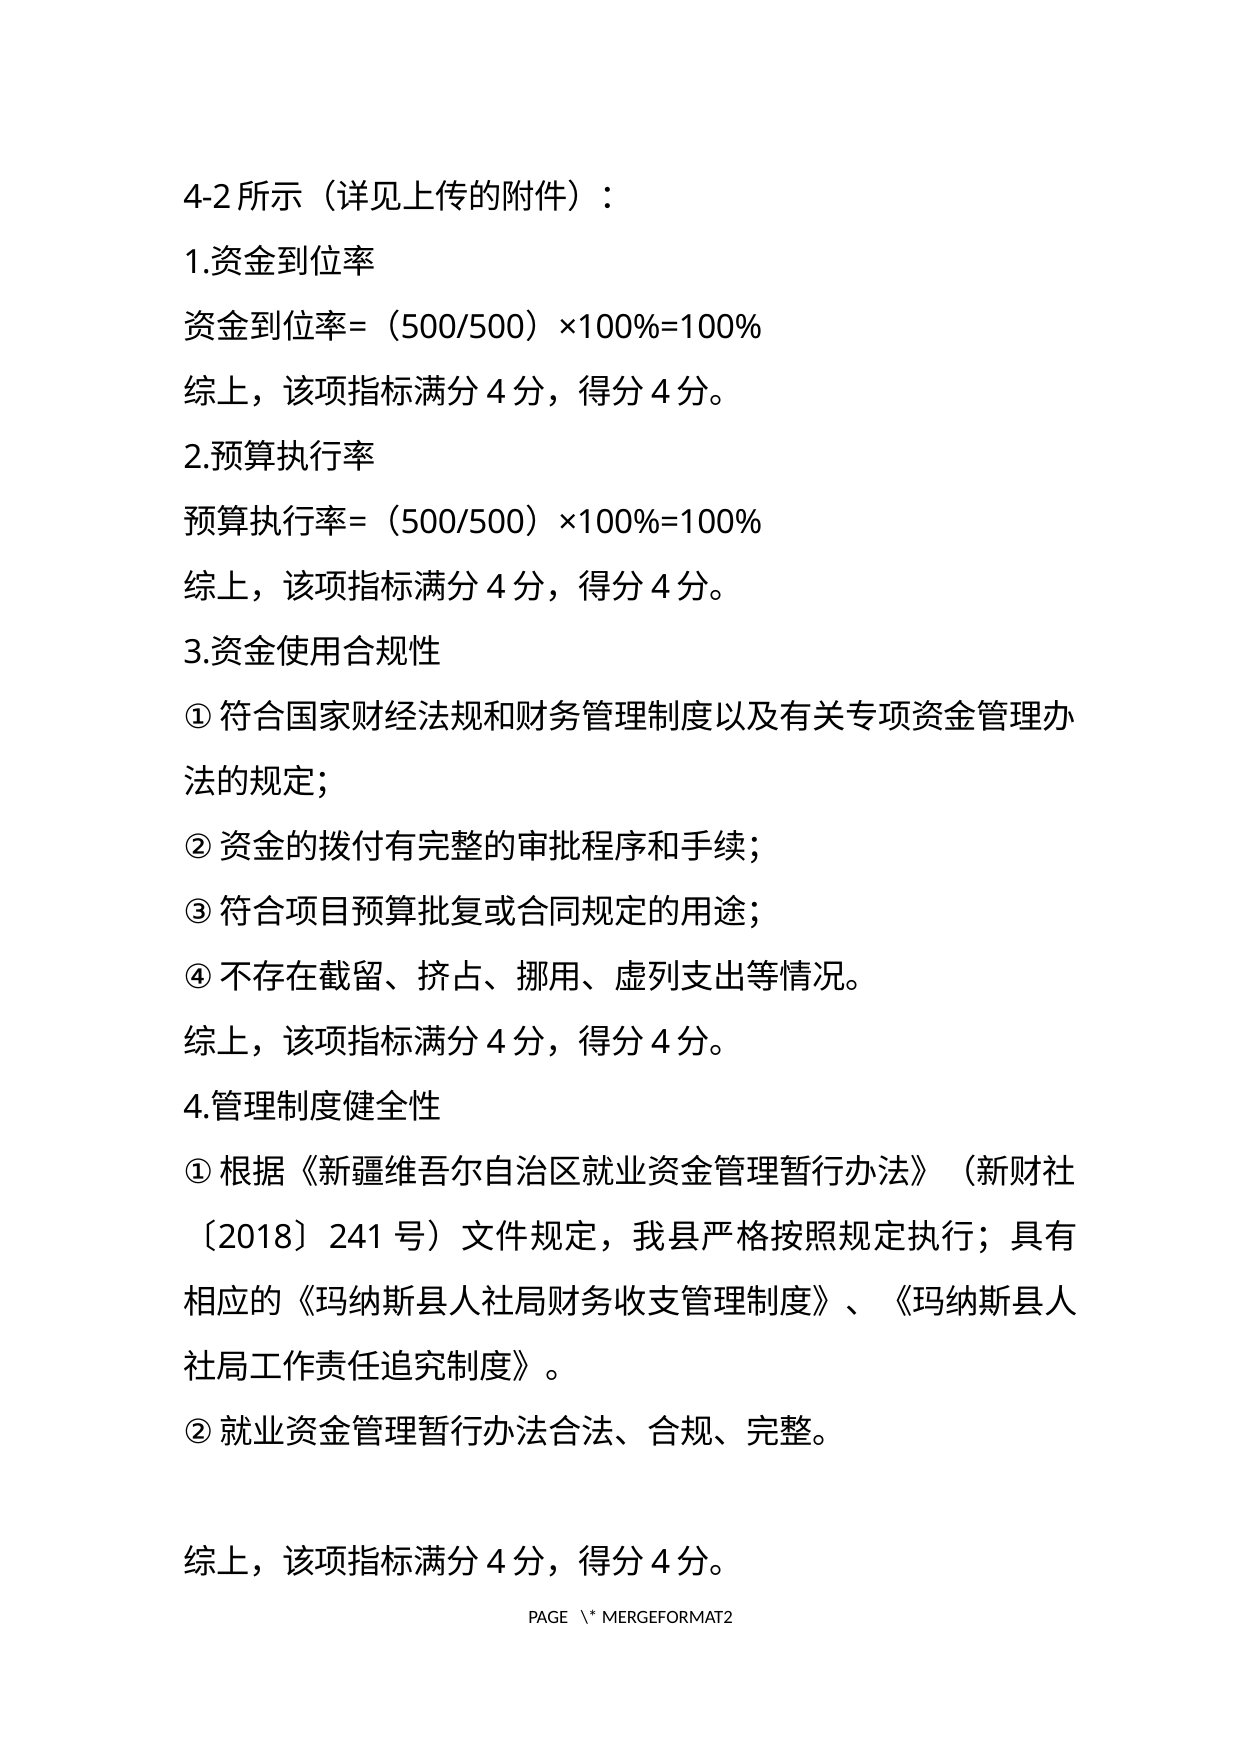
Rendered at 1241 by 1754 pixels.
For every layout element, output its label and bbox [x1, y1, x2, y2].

text [183, 162, 1078, 1592]
